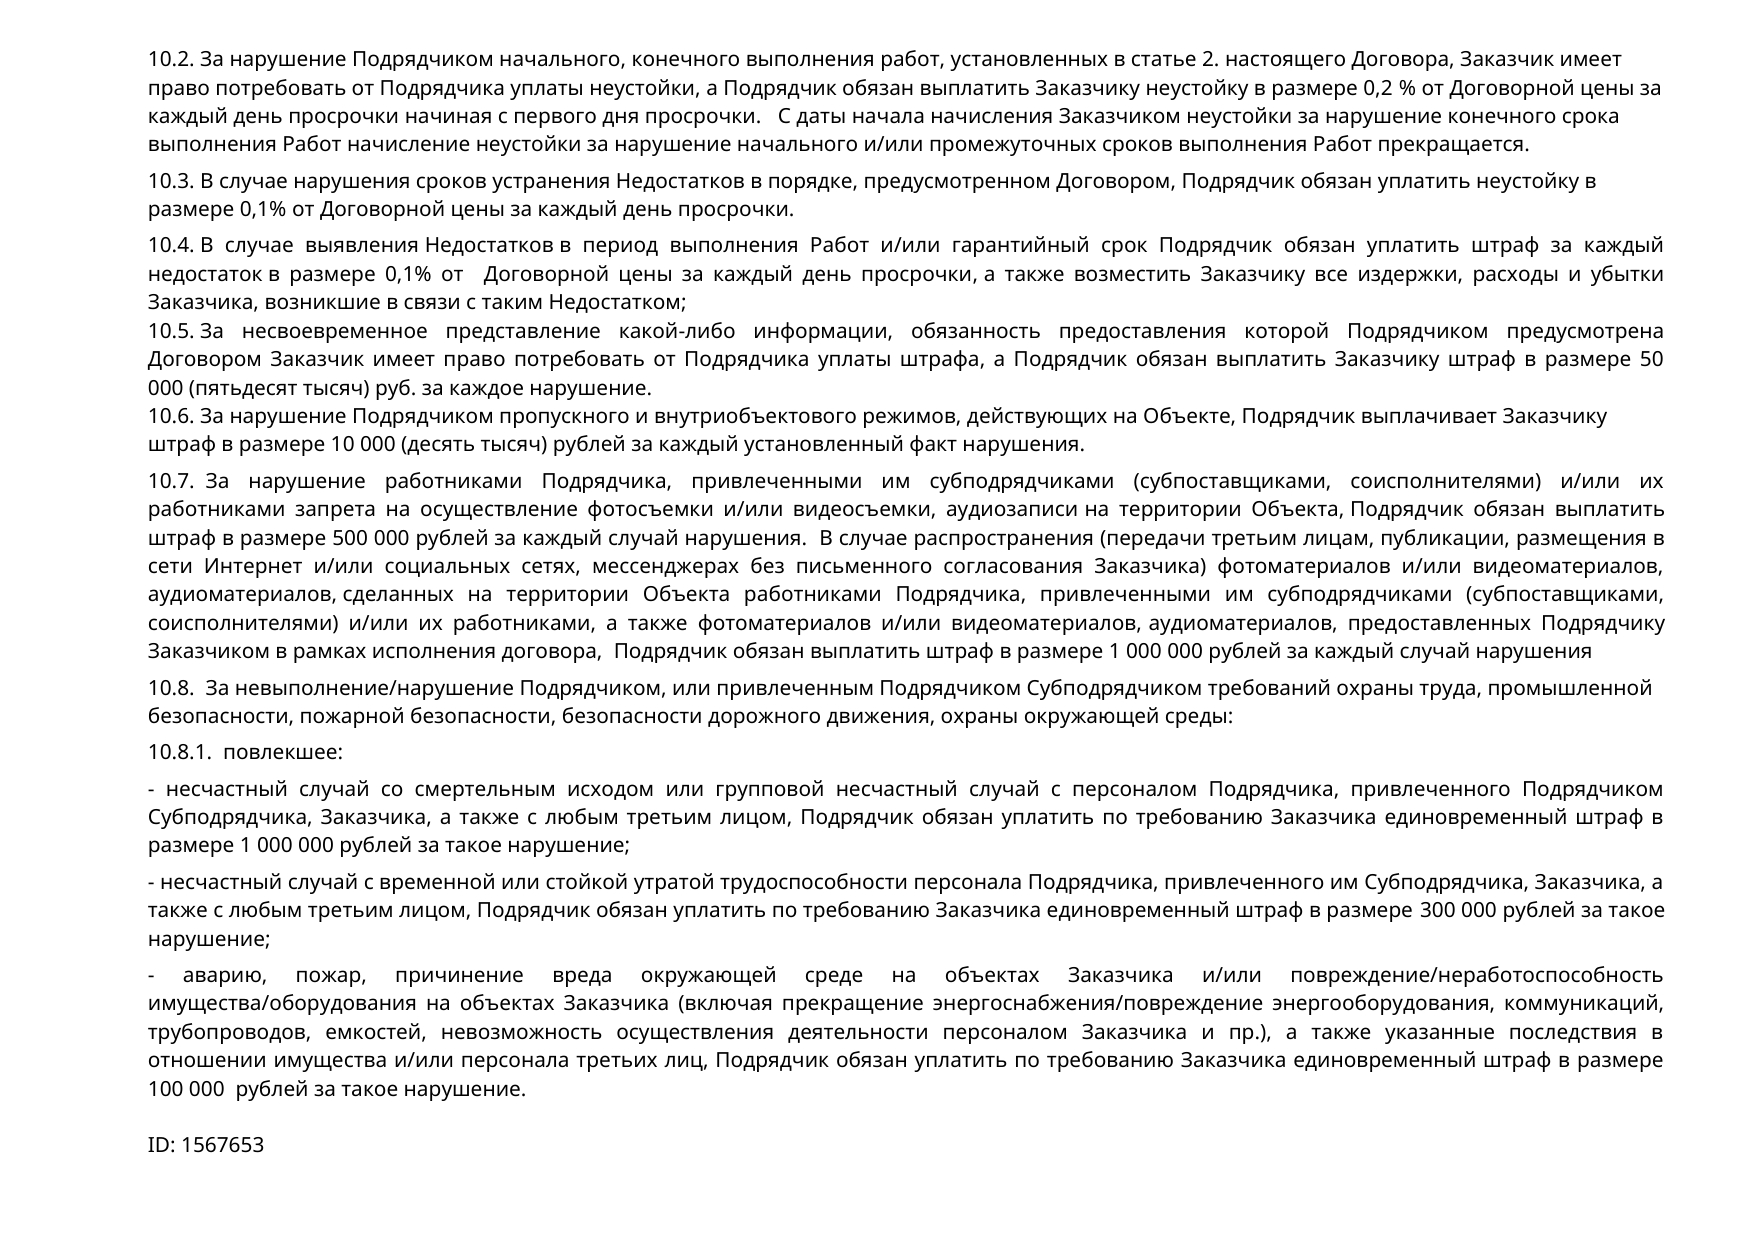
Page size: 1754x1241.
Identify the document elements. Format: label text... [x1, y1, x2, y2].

list За несвоевременное представление какой-либо информации, обязанность предоставления которой Подрядчиком предусмотрена Договором Заказчик имеет право потребовать от Подрядчика уплаты штрафа, а Подрядчик обязан выплатить Заказчику штраф в размере 50 000 (пятьдесят тысяч) руб. за каждое нарушение. [148, 316, 1665, 401]
list повлекшее: [148, 737, 1665, 766]
text - аварию, пожар, причинение вреда окружающей среде на объектах Заказчика и/или повреждение/неработоспособность имущества/оборудования на объектах Заказчика (включая прекращение энергоснабжения/повреждение энергооборудования, коммуникаций, трубопроводов, емкостей, невозможность осуществления деятельности персоналом Заказчика и пр.), а также указанные последствия в отношении имущества и/или персонала третьих лиц, Подрядчик обязан уплатить по требованию Заказчика единовременный штраф в размере 100 000 рублей за такое нарушение. [148, 960, 1665, 1102]
list В случае нарушения сроков устранения Недостатков в порядке, предусмотренном Договором, Подрядчик обязан уплатить неустойку в размере 0,1% от Договорной цены за каждый день просрочки. [148, 166, 1665, 223]
text - несчастный случай с временной или стойкой утратой трудоспособности персонала Подрядчика, привлеченного им Субподрядчика, Заказчика, а также с любым третьим лицом, Подрядчик обязан уплатить по требованию Заказчика единовременный штраф в размере 300 000 рублей за такое нарушение; [148, 867, 1665, 952]
list За невыполнение/нарушение Подрядчиком, или привлеченным Подрядчиком Субподрядчиком требований охраны труда, промышленной безопасности, пожарной безопасности, безопасности дорожного движения, охраны окружающей среды: [148, 673, 1665, 729]
list За нарушение Подрядчиком пропускного и внутриобъектового режимов, действующих на Объекте, Подрядчик выплачивает Заказчику штраф в размере 10 000 (десять тысяч) рублей за каждый установленный факт нарушения. [148, 401, 1665, 458]
text - несчастный случай со смертельным исходом или групповой несчастный случай с персоналом Подрядчика, привлеченного Подрядчиком Субподрядчика, Заказчика, а также с любым третьим лицом, Подрядчик обязан уплатить по требованию Заказчика единовременный штраф в размере 1 000 000 рублей за такое нарушение; [148, 774, 1665, 859]
list За нарушение Подрядчиком начального, конечного выполнения работ, установленных в статье 2. настоящего Договора, Заказчик имеет право потребовать от Подрядчика уплаты неустойки, а Подрядчик обязан выплатить Заказчику неустойку в размере 0,2 % от Договорной цены за каждый день просрочки начиная с первого дня просрочки. С даты начала начисления Заказчиком неустойки за нарушение конечного срока выполнения Работ начисление неустойки за нарушение начального и/или промежуточных сроков выполнения Работ прекращается. [148, 44, 1665, 158]
list В случае выявления Недостатков в период выполнения Работ и/или гарантийный срок Подрядчик обязан уплатить штраф за каждый недостаток в размере 0,1% от Договорной цены за каждый день просрочки, а также возместить Заказчику все издержки, расходы и убытки Заказчика, возникшие в связи с таким Недостатком; [148, 231, 1665, 316]
list За нарушение работниками Подрядчика, привлеченными им субподрядчиками (субпоставщиками, соисполнителями) и/или их работниками запрета на осуществление фотосъемки и/или видеосъемки, аудиозаписи на территории Объекта, Подрядчик обязан выплатить штраф в размере 500 000 рублей за каждый случай нарушения. В случае распространения (передачи третьим лицам, публикации, размещения в сети Интернет и/или социальных сетях, мессенджерах без письменного согласования Заказчика) фотоматериалов и/или видеоматериалов, аудиоматериалов, сделанных на территории Объекта работниками Подрядчика, привлеченными им субподрядчиками (субпоставщиками, соисполнителями) и/или их работниками, а также фотоматериалов и/или видеоматериалов, аудиоматериалов, предоставленных Подрядчику Заказчиком в рамках исполнения договора, Подрядчик обязан выплатить штраф в размере 1 000 000 рублей за каждый случай нарушения [148, 466, 1665, 665]
